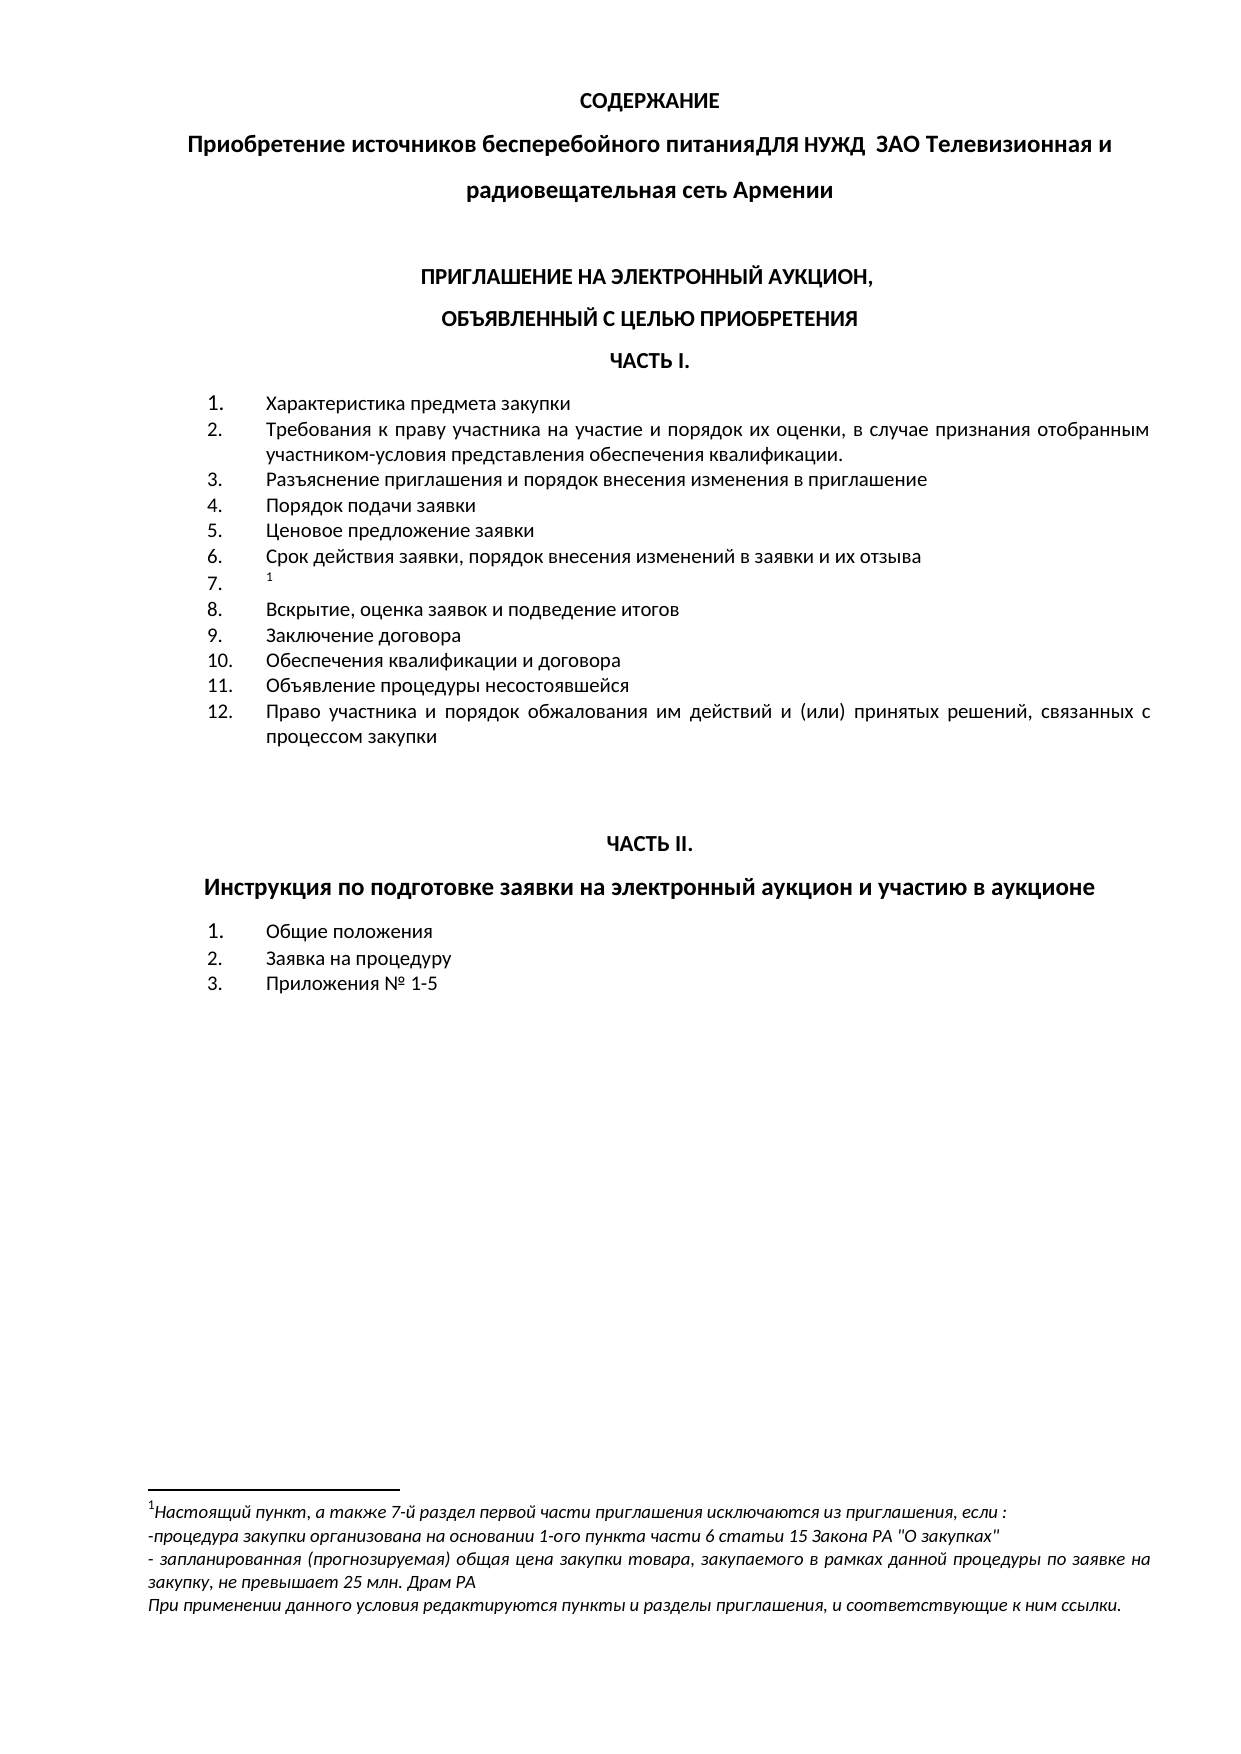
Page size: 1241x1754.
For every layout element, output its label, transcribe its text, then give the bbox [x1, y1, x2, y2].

text Приобретение источников бесперебойного питанияДЛЯ НУЖД ЗАО Телевизионная и радиовещательная сеть Армении [148, 128, 1152, 205]
text 11. Объявление процедуры несостоявшейся [207, 673, 1152, 698]
text 9. Заключение договора [207, 622, 1152, 647]
text 1. Характеристика предмета закупки [207, 388, 1152, 416]
text 2. Требования к праву участника на участие и порядок их оценки, в случае признания отобранным участником-условия представления обеспечения квалификации. [207, 416, 1152, 467]
text 2. Заявка на процедуру [207, 945, 1152, 970]
text 6. Срок действия заявки, порядок внесения изменений в заявки и их отзыва [207, 543, 1152, 568]
text 3. Разъяснение приглашения и порядок внесения изменения в приглашение [207, 467, 1152, 492]
text СОДЕРЖАНИЕ [148, 86, 1152, 114]
text Инструкция по подготовке заявки на электронный аукцион и участию в аукционе [148, 871, 1152, 901]
text 5. Ценовое предложение заявки [207, 517, 1152, 543]
text 3. Приложения № 1-5 [207, 970, 1152, 996]
text ЧАСТЬ I. [148, 346, 1152, 374]
text 7. [207, 568, 1152, 596]
text 4. Порядок подачи заявки [207, 492, 1152, 517]
text 12. Право участника и порядок обжалования им действий и (или) принятых решений, связанных с процессом закупки [207, 698, 1152, 749]
text ПРИГЛАШЕНИЕ НА ЭЛЕКТРОННЫЙ АУКЦИОН, ОБЪЯВЛЕННЫЙ С ЦЕЛЬЮ ПРИОБРЕТЕНИЯ [148, 262, 1152, 332]
text 10. Обеспечения квалификации и договора [207, 647, 1152, 673]
text 8. Вскрытие, оценка заявок и подведение итогов [207, 596, 1152, 622]
text 1. Общие положения [207, 917, 1152, 945]
text ЧАСТЬ II. [148, 829, 1152, 857]
